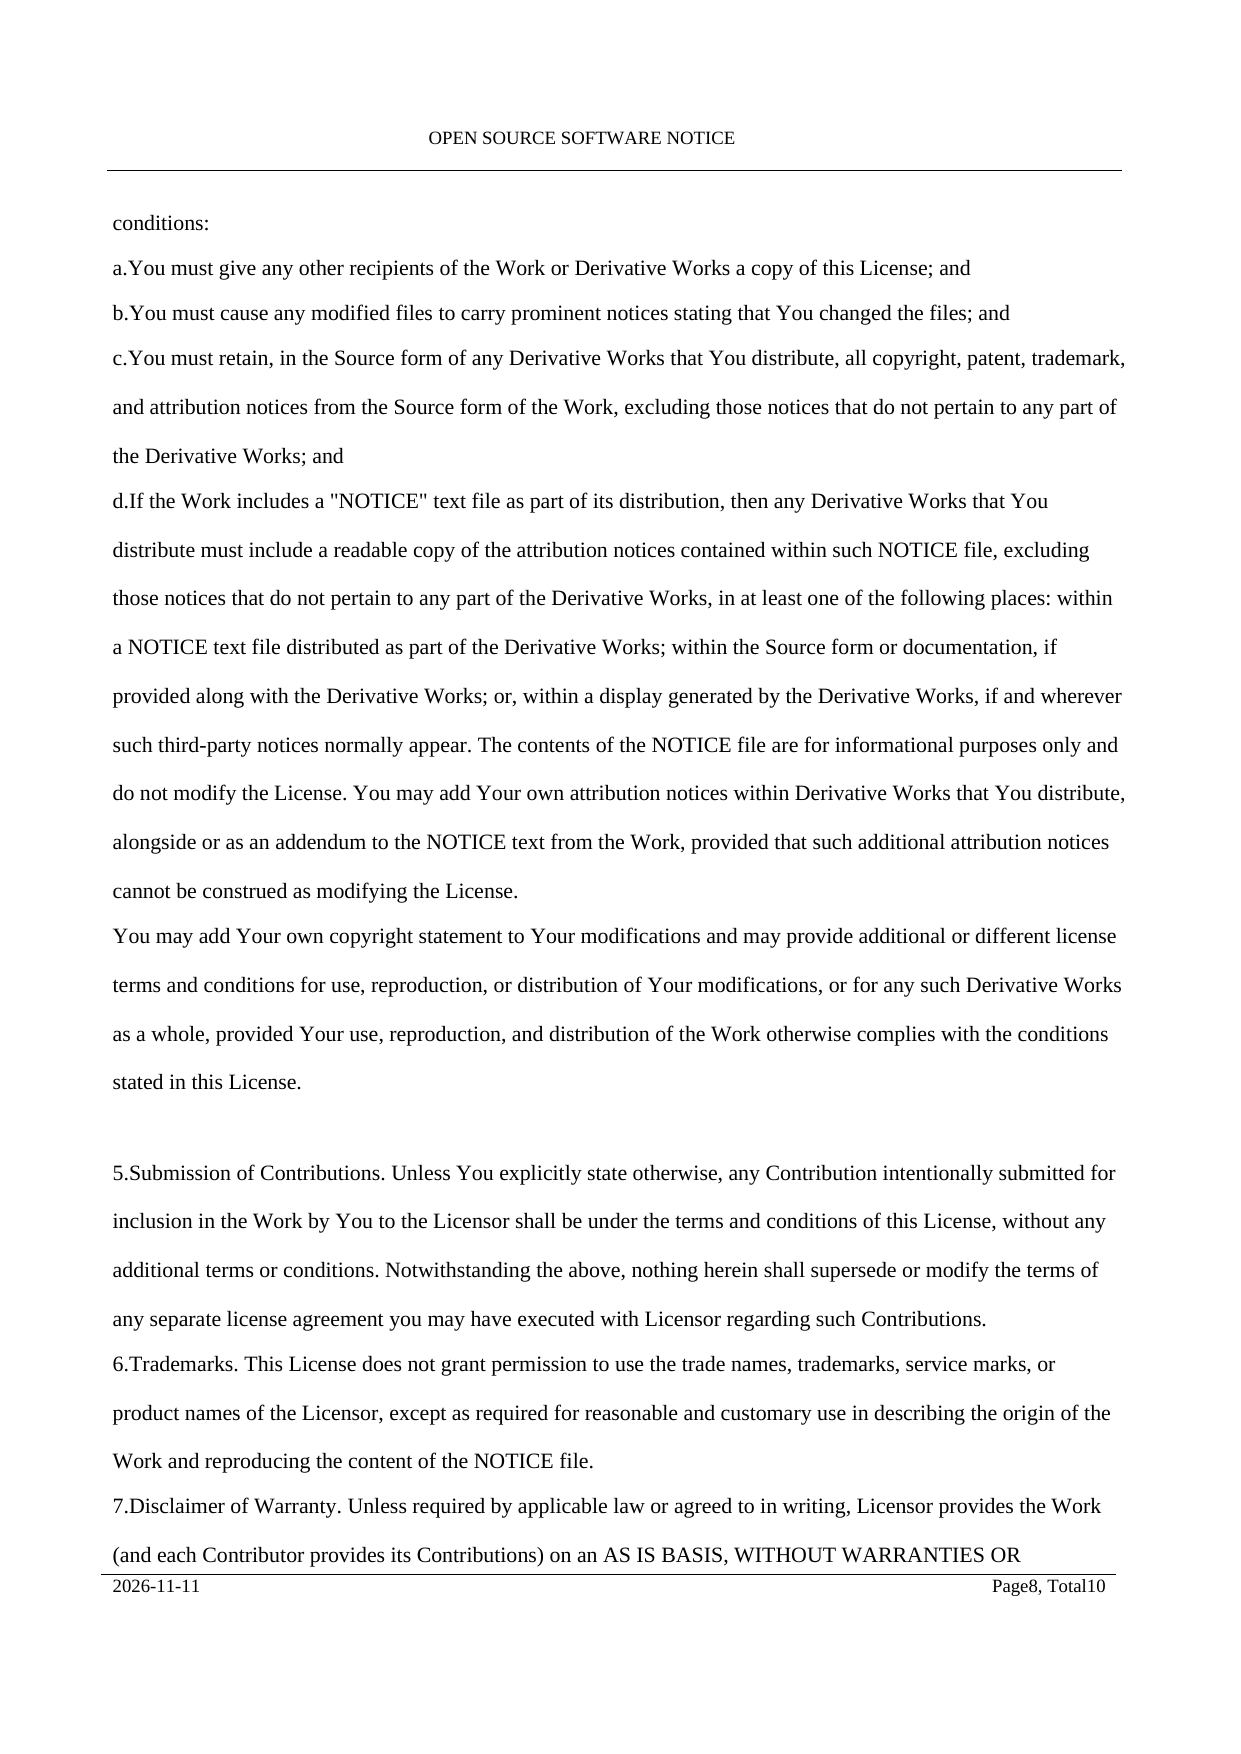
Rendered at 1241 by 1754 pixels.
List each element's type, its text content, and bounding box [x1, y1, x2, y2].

text a.You must give any other recipients of the Work or Derivative Works a copy of this License; and [112, 251, 1128, 284]
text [112, 1490, 1128, 1571]
text 5.Submission of Contributions. Unless You explicitly state otherwise, any Contribution intentionally submitted for inclusion in the Work by You to the Licensor shall be under the terms and conditions of this License, without any additional terms or conditions. Notwithstanding the above, nothing herein shall supersede or modify the terms of any separate license agreement you may have executed with Licensor regarding such Contributions. [112, 1156, 1128, 1334]
text b.You must cause any modified files to carry prominent notices stating that You changed the files; and [112, 297, 1128, 329]
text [112, 206, 1128, 239]
text 6.Trademarks. This License does not grant permission to use the trade names, trademarks, service marks, or product names of the Licensor, except as required for reasonable and customary use in describing the origin of the Work and reproducing the content of the NOTICE file. [112, 1347, 1128, 1477]
text c.You must retain, in the Source form of any Derivative Works that You distribute, all copyright, patent, trademark, and attribution notices from the Source form of the Work, excluding those notices that do not pertain to any part of the Derivative Works; and [112, 342, 1128, 472]
text You may add Your own copyright statement to Your modifications and may provide additional or different license terms and conditions for use, reproduction, or distribution of Your modifications, or for any such Derivative Works as a whole, provided Your use, reproduction, and distribution of the Work otherwise complies with the conditions stated in this License. [112, 919, 1128, 1098]
text d.If the Work includes a "NOTICE" text file as part of its distribution, then any Derivative Works that You distribute must include a readable copy of the attribution notices contained within such NOTICE file, excluding those notices that do not pertain to any part of the Derivative Works, in at least one of the following places: within a NOTICE text file distributed as part of the Derivative Works; within the Source form or documentation, if provided along with the Derivative Works; or, within a display generated by the Derivative Works, if and wherever such third-party notices normally appear. The contents of the NOTICE file are for informational purposes only and do not modify the License. You may add Your own attribution notices within Derivative Works that You distribute, alongside or as an addendum to the NOTICE text from the Work, provided that such additional attribution notices cannot be construed as modifying the License. [112, 484, 1128, 907]
